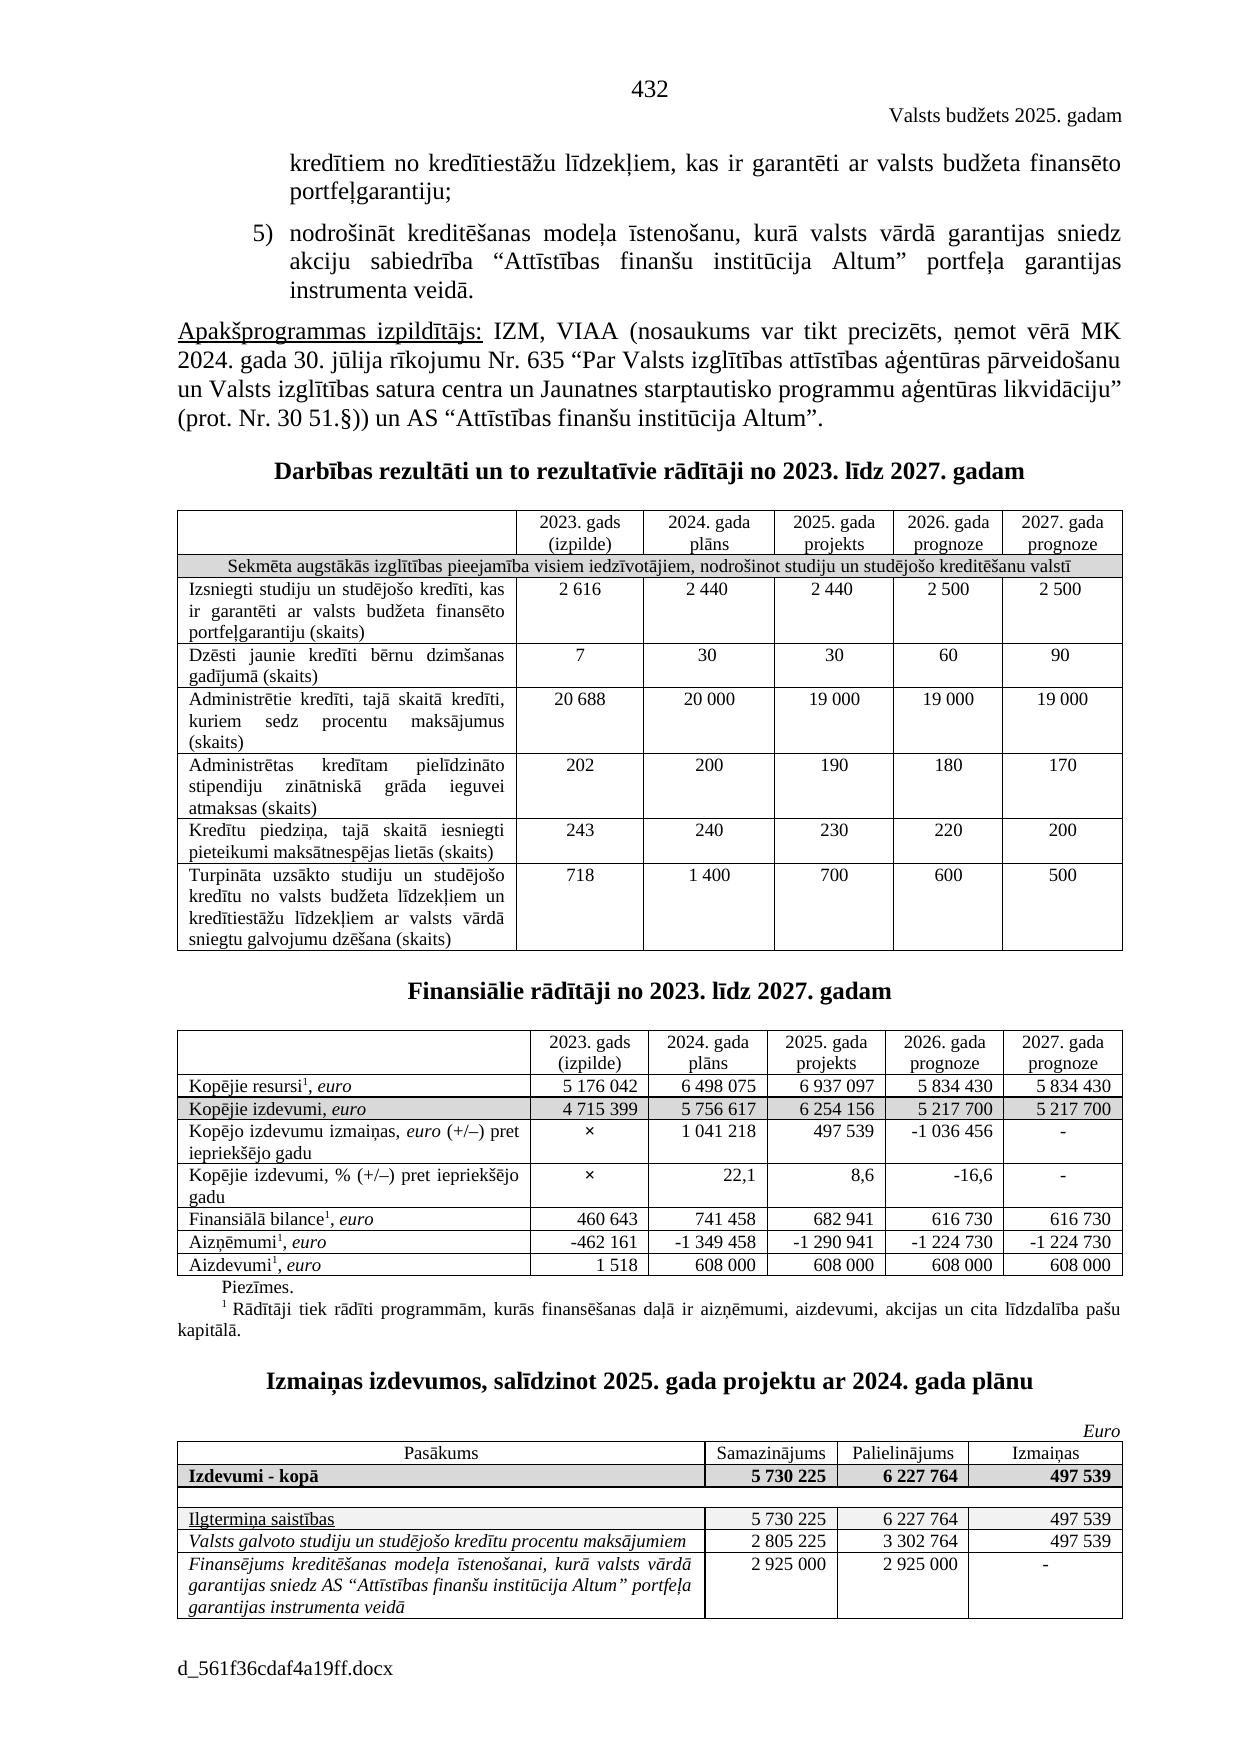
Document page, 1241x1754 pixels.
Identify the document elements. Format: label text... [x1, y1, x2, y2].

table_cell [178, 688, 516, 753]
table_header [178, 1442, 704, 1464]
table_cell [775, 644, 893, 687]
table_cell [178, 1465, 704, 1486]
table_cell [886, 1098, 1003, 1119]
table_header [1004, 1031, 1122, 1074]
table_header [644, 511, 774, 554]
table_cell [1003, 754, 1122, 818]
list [252, 148, 1122, 205]
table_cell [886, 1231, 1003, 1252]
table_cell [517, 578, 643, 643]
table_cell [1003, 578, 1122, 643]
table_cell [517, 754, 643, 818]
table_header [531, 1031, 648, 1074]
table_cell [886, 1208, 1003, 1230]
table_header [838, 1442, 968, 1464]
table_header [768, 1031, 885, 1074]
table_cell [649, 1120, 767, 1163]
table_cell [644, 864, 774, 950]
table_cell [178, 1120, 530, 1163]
text Apakšprogrammas izpildītājs: IZM, VIAA (nosaukums var tikt precizēts, ņemot vērā MK 2024. gada 30. jūlija rīkojumu Nr. 635 “Par Valsts izglītības attīstības aģentūras pārveidošanu un Valsts izglītības satura centra un Jaunatnes starptautisko programmu aģentūras likvidāciju” (prot. Nr. 30 51.§)) un AS “Attīstības finanšu institūcija Altum”. [177, 316, 1122, 431]
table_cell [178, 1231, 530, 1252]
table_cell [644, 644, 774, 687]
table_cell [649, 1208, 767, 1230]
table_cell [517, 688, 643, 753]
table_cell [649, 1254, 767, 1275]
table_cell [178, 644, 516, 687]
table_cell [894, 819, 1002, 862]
text Piezīmes. [177, 1276, 1122, 1298]
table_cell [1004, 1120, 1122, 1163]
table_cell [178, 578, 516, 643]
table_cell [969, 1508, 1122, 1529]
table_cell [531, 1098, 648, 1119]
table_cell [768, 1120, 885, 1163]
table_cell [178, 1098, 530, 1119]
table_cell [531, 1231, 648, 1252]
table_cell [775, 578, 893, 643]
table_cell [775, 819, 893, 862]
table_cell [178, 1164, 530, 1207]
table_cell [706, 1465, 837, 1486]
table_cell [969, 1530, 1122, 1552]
list nodrošināt kreditēšanas modeļa īstenošanu, kurā valsts vārdā garantijas sniedz akciju sabiedrība “Attīstības finanšu institūcija Altum” portfeļa garantijas instrumenta veidā. [252, 218, 1122, 304]
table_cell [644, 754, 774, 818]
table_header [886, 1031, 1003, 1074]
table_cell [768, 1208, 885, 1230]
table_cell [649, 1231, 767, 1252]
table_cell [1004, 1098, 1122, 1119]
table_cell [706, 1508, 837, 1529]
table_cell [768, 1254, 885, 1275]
text 1 Rādītāji tiek rādīti programmām, kurās finansēšanas daļā ir aizņēmumi, aizdevumi, akcijas un cita līdzdalība pašu kapitālā. [177, 1298, 1122, 1341]
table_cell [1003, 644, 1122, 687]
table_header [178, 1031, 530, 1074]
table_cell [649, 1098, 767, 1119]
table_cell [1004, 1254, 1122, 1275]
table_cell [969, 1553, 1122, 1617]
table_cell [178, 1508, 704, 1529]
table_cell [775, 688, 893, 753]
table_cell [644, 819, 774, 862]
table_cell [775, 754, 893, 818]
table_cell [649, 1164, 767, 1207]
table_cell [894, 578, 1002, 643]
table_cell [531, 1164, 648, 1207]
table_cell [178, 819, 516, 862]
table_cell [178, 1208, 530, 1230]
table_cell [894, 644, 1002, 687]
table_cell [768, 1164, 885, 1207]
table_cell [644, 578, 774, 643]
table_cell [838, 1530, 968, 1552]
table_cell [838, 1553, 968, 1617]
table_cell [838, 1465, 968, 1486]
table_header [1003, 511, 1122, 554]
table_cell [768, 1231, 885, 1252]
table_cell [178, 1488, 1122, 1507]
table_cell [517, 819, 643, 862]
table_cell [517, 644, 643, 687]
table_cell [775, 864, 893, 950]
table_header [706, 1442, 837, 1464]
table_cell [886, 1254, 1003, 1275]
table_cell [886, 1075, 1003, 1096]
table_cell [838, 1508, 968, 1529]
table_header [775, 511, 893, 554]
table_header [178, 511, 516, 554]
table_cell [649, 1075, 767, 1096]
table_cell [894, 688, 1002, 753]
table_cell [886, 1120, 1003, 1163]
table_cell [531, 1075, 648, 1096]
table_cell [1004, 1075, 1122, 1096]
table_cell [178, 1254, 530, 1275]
text Izmaiņas izdevumos, salīdzinot 2025. gada projektu ar 2024. gada plānu [177, 1366, 1122, 1394]
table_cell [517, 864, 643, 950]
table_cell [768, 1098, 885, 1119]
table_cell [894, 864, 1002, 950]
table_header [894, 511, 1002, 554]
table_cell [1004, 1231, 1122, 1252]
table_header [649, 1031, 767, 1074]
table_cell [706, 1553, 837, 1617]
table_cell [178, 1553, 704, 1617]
text Darbības rezultāti un to rezultatīvie rādītāji no 2023. līdz 2027. gadam [177, 456, 1122, 485]
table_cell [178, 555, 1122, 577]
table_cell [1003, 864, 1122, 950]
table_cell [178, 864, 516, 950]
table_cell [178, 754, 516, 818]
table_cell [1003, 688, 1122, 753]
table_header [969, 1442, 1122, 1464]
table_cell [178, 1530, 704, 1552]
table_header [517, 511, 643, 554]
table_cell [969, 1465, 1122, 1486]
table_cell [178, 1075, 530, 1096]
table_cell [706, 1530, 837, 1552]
text Finansiālie rādītāji no 2023. līdz 2027. gadam [177, 976, 1122, 1004]
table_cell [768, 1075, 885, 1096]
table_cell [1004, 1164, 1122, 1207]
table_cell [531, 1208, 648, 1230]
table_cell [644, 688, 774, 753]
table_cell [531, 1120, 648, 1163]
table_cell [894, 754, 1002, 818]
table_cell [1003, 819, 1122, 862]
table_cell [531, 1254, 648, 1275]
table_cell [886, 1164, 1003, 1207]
text Euro [177, 1419, 1122, 1441]
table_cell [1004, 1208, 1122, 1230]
